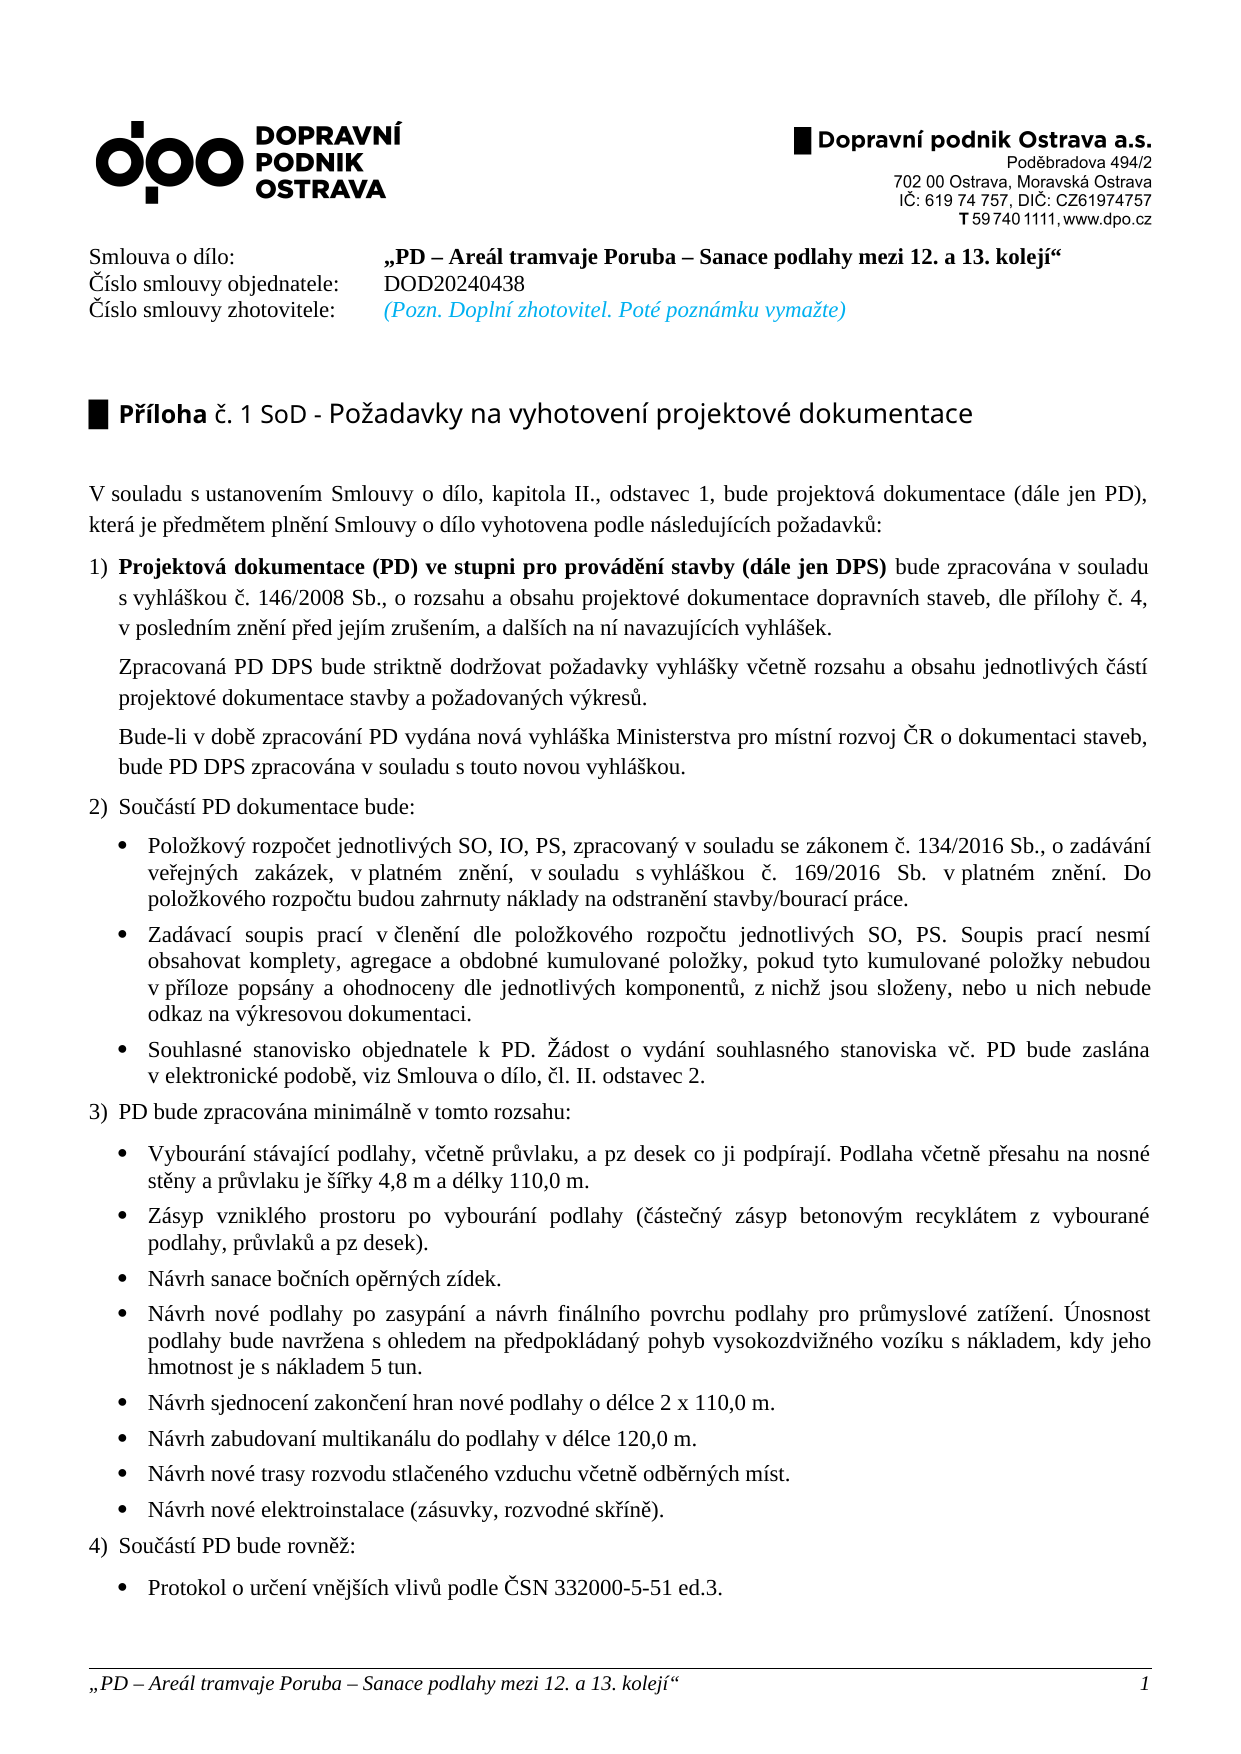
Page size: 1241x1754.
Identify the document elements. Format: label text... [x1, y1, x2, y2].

picture [794, 127, 1152, 228]
list Návrh nové podlahy po zasypání a návrh finálního povrchu podlahy pro průmyslové zatížení. Únosnost podlahy bude navržena s ohledem na předpokládaný pohyb vysokozdvižného vozíku s nákladem, kdy jeho hmotnost je s nákladem 5 tun. [118, 1300, 1152, 1379]
text Číslo smlouvy zhotovitele: (Pozn. Doplní zhotovitel. Poté poznámku vymažte) [89, 296, 1152, 322]
list Návrh sjednocení zakončení hran nové podlahy o délce 2 x 110,0 m. [118, 1389, 1152, 1415]
list Zadávací soupis prací v členění dle položkového rozpočtu jednotlivých SO, PS. Soupis prací nesmí obsahovat komplety, agregace a obdobné kumulované položky, pokud tyto kumulované položky nebudou v příloze popsány a ohodnoceny dle jednotlivých komponentů, z nichž jsou složeny, nebo u nich nebude odkaz na výkresovou dokumentaci. [118, 921, 1152, 1026]
list Návrh zabudovaní multikanálu do podlahy v délce 120,0 m. [118, 1424, 1152, 1451]
list Souhlasné stanovisko objednatele k PD. Žádost o vydání souhlasného stanoviska vč. PD bude zaslána v elektronické podobě, viz Smlouva o dílo, čl. II. odstavec 2. [118, 1036, 1152, 1088]
list Návrh nové elektroinstalace (zásuvky, rozvodné skříně). [118, 1496, 1152, 1522]
text Zpracovaná PD DPS bude striktně dodržovat požadavky vyhlášky včetně rozsahu a obsahu jednotlivých částí projektové dokumentace stavby a požadovaných výkresů. [118, 653, 1149, 710]
text V souladu s ustanovením Smlouvy o dílo, kapitola II., odstavec 1, bude projektová dokumentace (dále jen PD), která je předmětem plnění Smlouvy o dílo vyhotovena podle následujících požadavků: [89, 480, 1149, 537]
list Položkový rozpočet jednotlivých SO, IO, PS, zpracovaný v souladu se zákonem č. 134/2016 Sb., o zadávání veřejných zakázek, v platném znění, v souladu s vyhláškou č. 169/2016 Sb. v platném znění. Do položkového rozpočtu budou zahrnuty náklady na odstranění stavby/bourací práce. [118, 832, 1152, 912]
text Bude-li v době zpracování PD vydána nová vyhláška Ministerstva pro místní rozvoj ČR o dokumentaci staveb, bude PD DPS zpracována v souladu s touto novou vyhláškou. [118, 723, 1149, 780]
list Projektová dokumentace (PD) ve stupni pro provádění stavby (dále jen DPS) bude zpracována v souladu s vyhláškou č. 146/2008 Sb., o rozsahu a obsahu projektové dokumentace dopravních staveb, dle přílohy č. 4, v posledním znění před jejím zrušením, a dalších na ní navazujících vyhlášek. [89, 553, 1149, 640]
list Součástí PD bude rovněž: [89, 1532, 1149, 1558]
picture [95, 121, 403, 204]
text Smlouva o dílo: „PD – Areál tramvaje Poruba – Sanace podlahy mezi 12. a 13. kolejí“ [89, 243, 1152, 269]
list Zásyp vzniklého prostoru po vybourání podlahy (částečný zásyp betonovým recyklátem z vybourané podlahy, průvlaků a pz desek). [118, 1203, 1152, 1255]
list Návrh nové trasy rozvodu stlačeného vzduchu včetně odběrných míst. [118, 1460, 1152, 1487]
list PD bude zpracována minimálně v tomto rozsahu: [89, 1098, 1149, 1124]
text Číslo smlouvy objednatele: DOD20240438 [89, 269, 1152, 296]
list Protokol o určení vnějších vlivů podle ČSN 332000-5-51 ed.3. [118, 1574, 1152, 1601]
list Návrh sanace bočních opěrných zídek. [118, 1265, 1152, 1291]
list Součástí PD dokumentace bude: [89, 793, 1149, 819]
list Vybourání stávající podlahy, včetně průvlaku, a pz desek co ji podpírají. Podlaha včetně přesahu na nosné stěny a průvlaku je šířky 4,8 m a délky 110,0 m. [118, 1141, 1152, 1193]
subtitle █ Příloha č. 1 SoD - Požadavky na vyhotovení projektové dokumentace [89, 397, 1152, 430]
